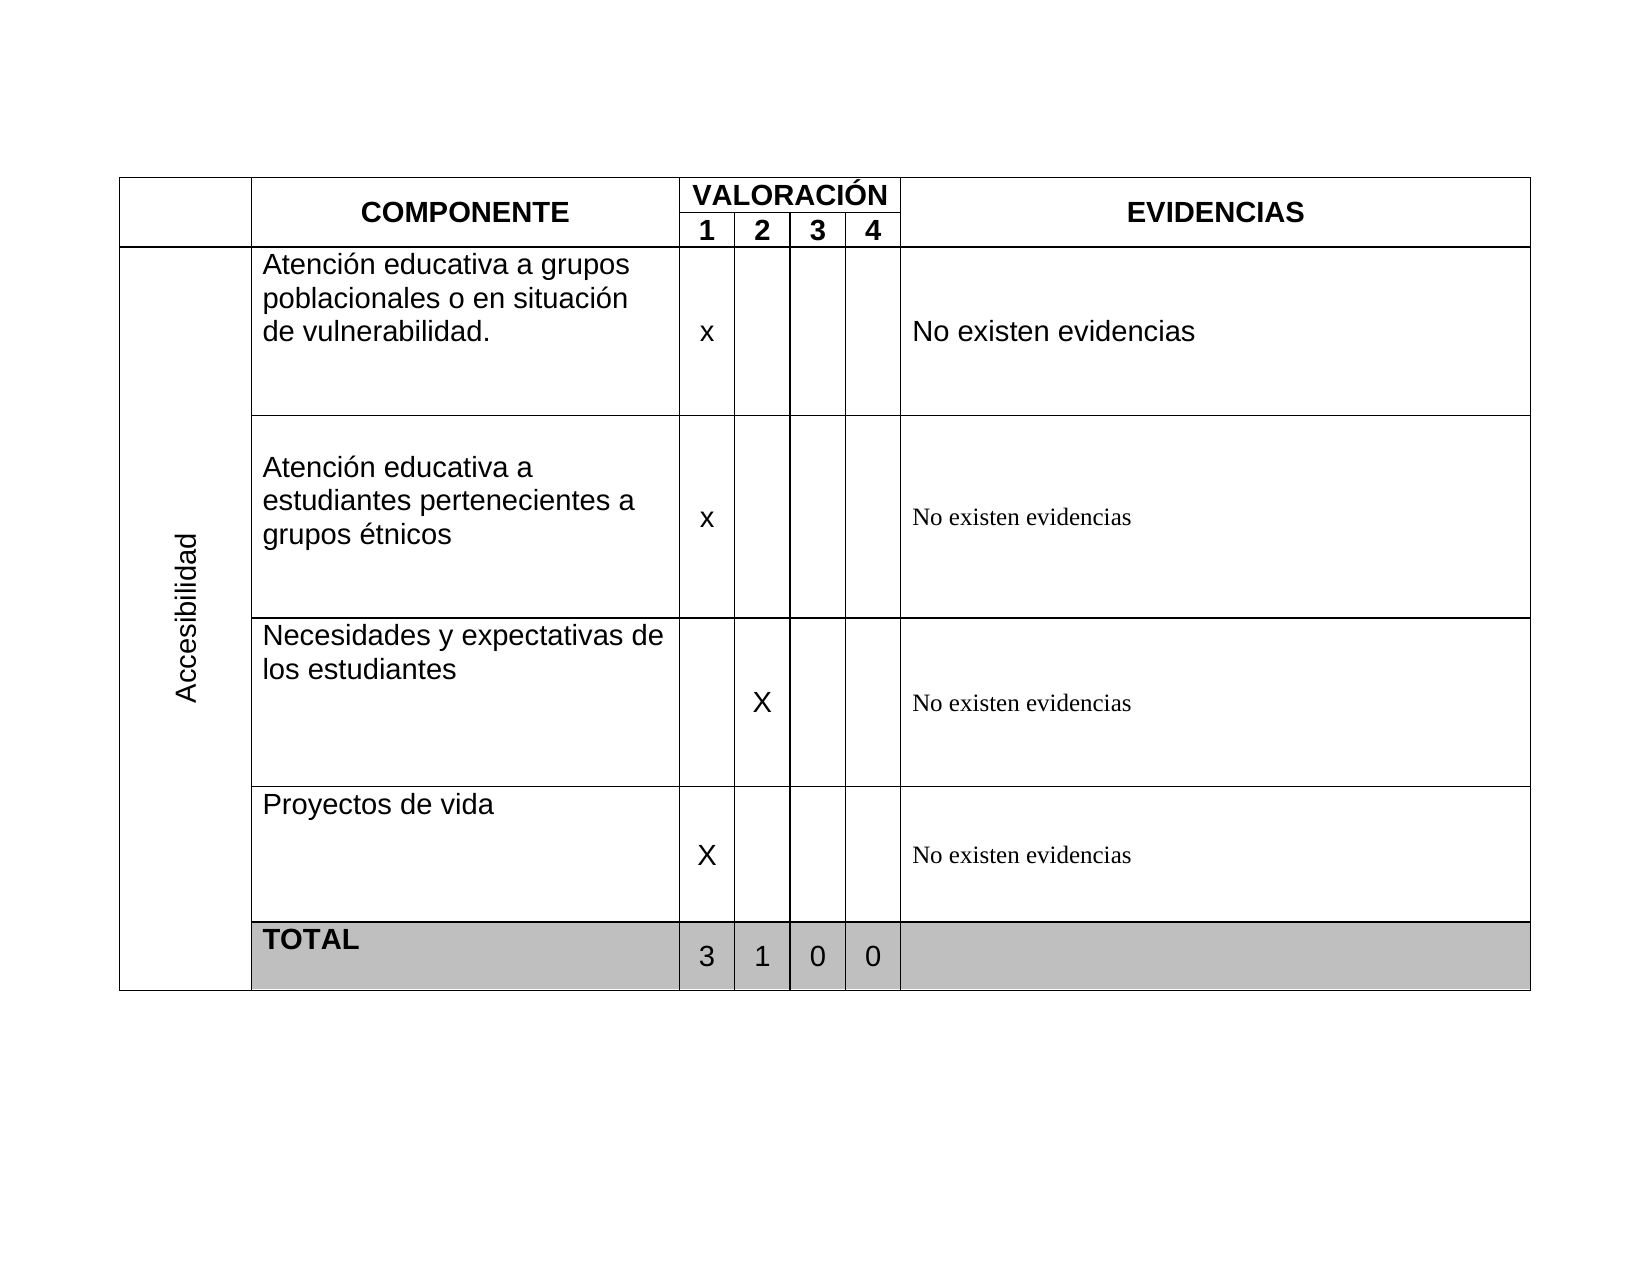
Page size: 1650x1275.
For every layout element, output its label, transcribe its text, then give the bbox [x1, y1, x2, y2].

table_cell 1 [680, 213, 734, 246]
table_cell [846, 248, 900, 415]
table_cell [680, 619, 734, 786]
table_header EVIDENCIAS [901, 178, 1530, 246]
table_header COMPONENTE [252, 178, 679, 246]
table_cell Necesidades y expectativas de los estudiantes [252, 619, 679, 786]
table_cell [735, 416, 789, 617]
table_cell [735, 787, 789, 921]
table_cell 3 [680, 923, 734, 989]
table_cell 2 [735, 213, 789, 246]
table_cell Atención educativa a estudiantes pertenecientes a grupos étnicos [252, 416, 679, 617]
table_cell [846, 416, 900, 617]
table_cell x [680, 248, 734, 415]
table_cell X [735, 619, 789, 786]
table_cell No existen evidencias [901, 248, 1530, 415]
table_cell [735, 248, 789, 415]
table_cell X [680, 787, 734, 921]
table_cell [791, 787, 845, 921]
table_cell No existen evidencias [901, 619, 1530, 786]
table_cell [846, 787, 900, 921]
table_cell [846, 619, 900, 786]
table_cell x [680, 416, 734, 617]
table_cell No existen evidencias [901, 416, 1530, 617]
table_cell Atención educativa a grupos poblacionales o en situación de vulnerabilidad. [252, 248, 679, 415]
table_cell [791, 619, 845, 786]
table_header VALORACIÓN [680, 178, 900, 212]
table_cell 3 [791, 213, 845, 246]
table_cell Accesibilidad [120, 248, 251, 989]
table_cell 0 [846, 923, 900, 989]
table_cell Proyectos de vida [252, 787, 679, 921]
table_cell [901, 923, 1530, 989]
table_cell TOTAL [252, 923, 679, 989]
table_cell 1 [735, 923, 789, 989]
table_header [120, 178, 251, 246]
table_cell 4 [846, 213, 900, 246]
table_cell No existen evidencias [901, 787, 1530, 921]
table_cell 0 [791, 923, 845, 989]
table_cell [791, 248, 845, 415]
table_cell [791, 416, 845, 617]
